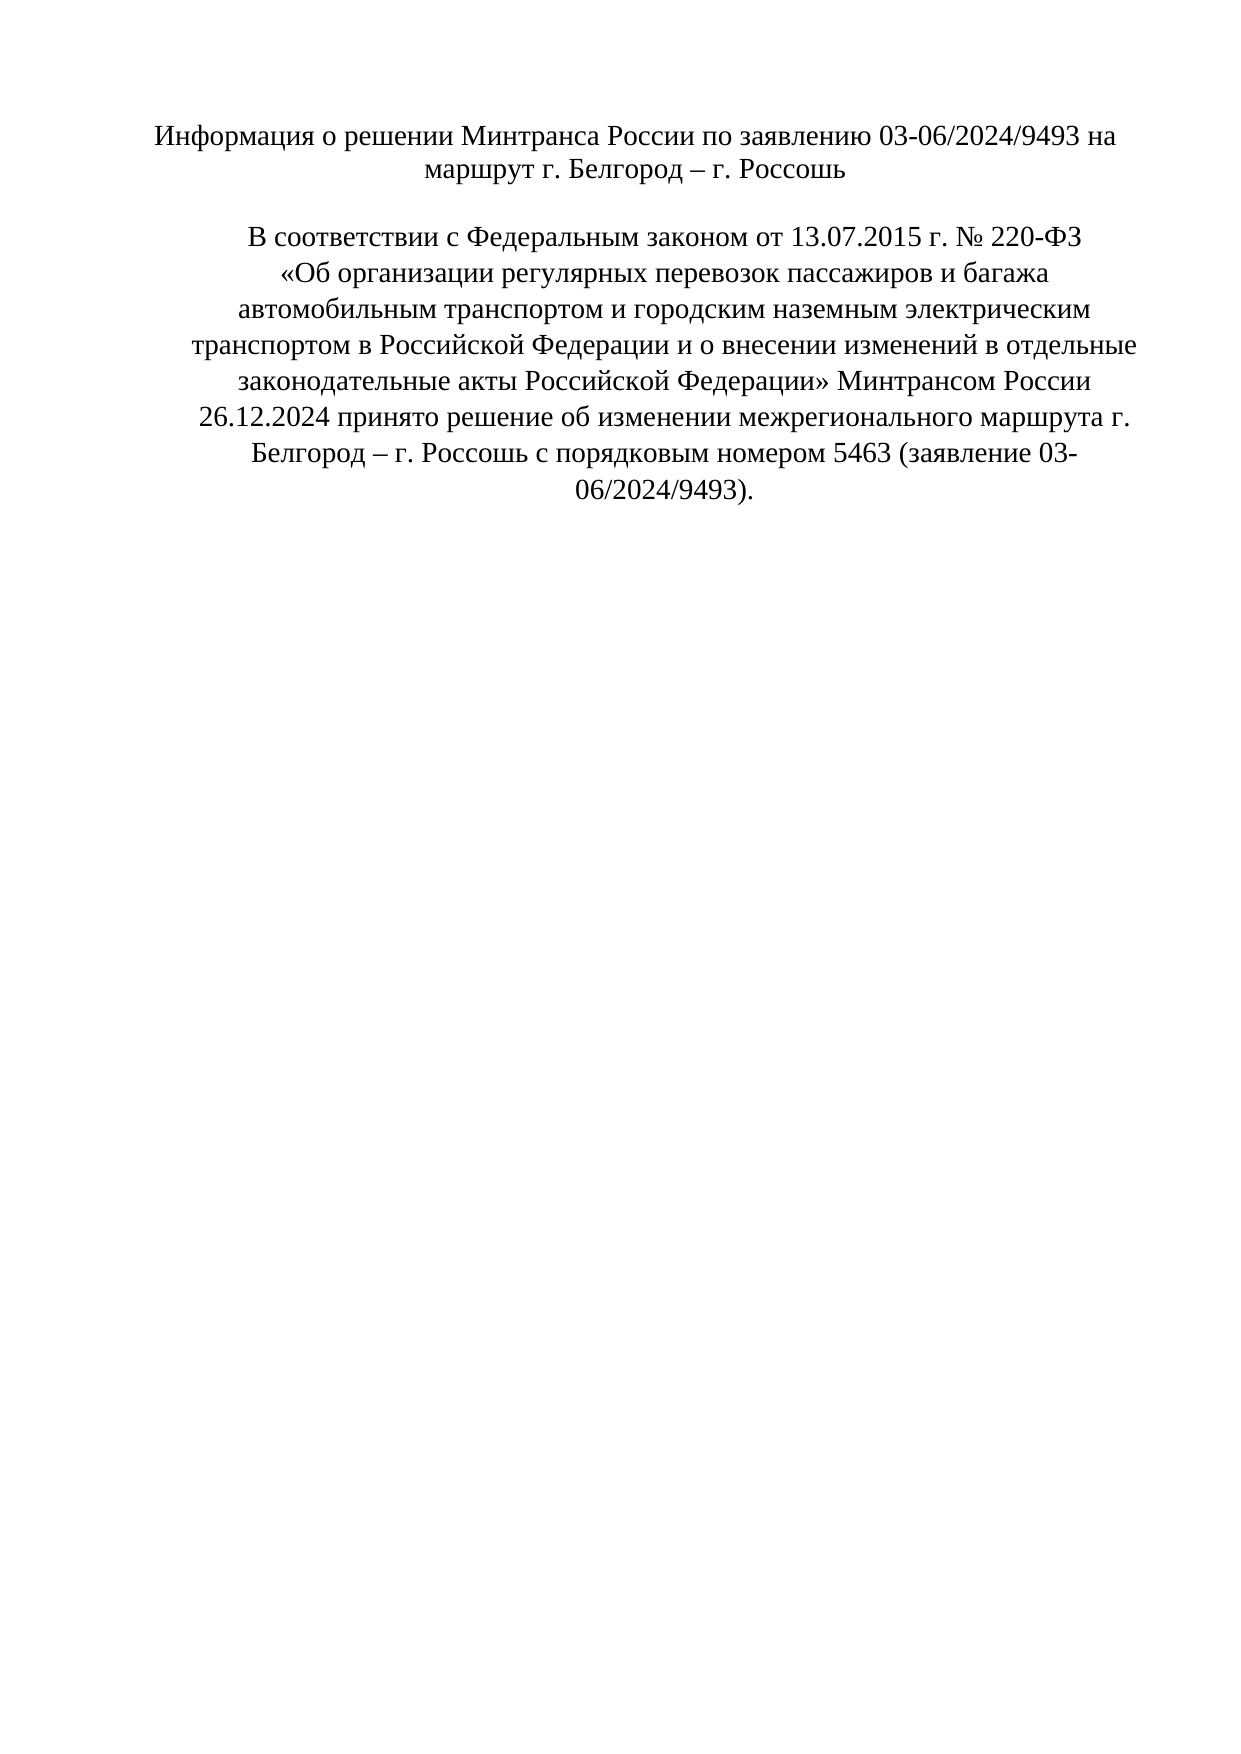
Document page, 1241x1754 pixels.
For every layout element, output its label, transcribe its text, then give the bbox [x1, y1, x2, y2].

text В соответствии с Федеральным законом от 13.07.2015 г. № 220-ФЗ «Об организации регулярных перевозок пассажиров и багажа автомобильным транспортом и городским наземным электрическим транспортом в Российской Федерации и о внесении изменений в отдельные законодательные акты Российской Федерации» Минтрансом России 26.12.2024 принято решение об изменении межрегионального маршрута г. Белгород – г. Россошь с порядковым номером 5463 (заявление 03-06/2024/9493). [177, 219, 1152, 505]
text Информация о решении Минтранса России по заявлению 03-06/2024/9493 на маршрут г. Белгород – г. Россошь [118, 118, 1152, 185]
